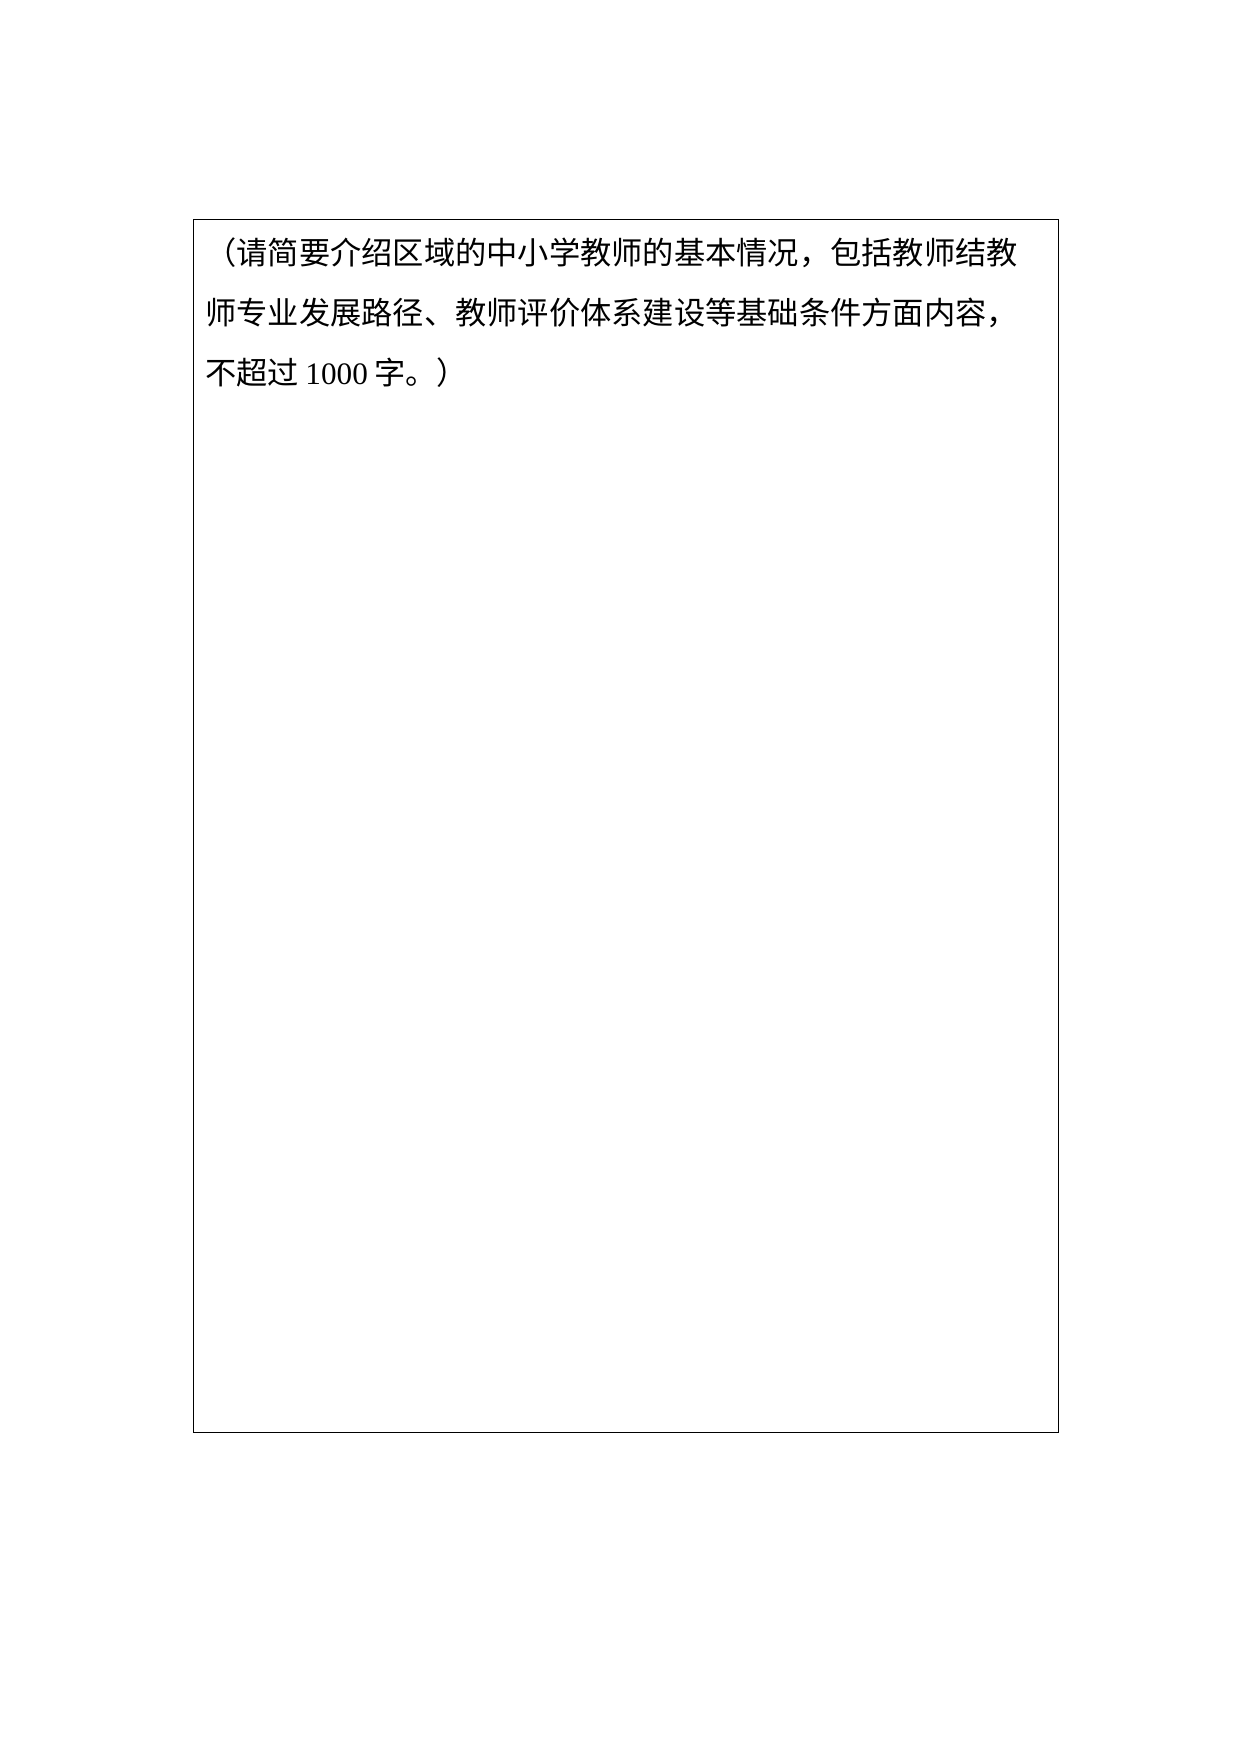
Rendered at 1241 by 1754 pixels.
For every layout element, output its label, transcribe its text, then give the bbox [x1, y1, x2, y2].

table_header （请简要介绍区域的中小学教师的基本情况，包括教师结教师专业发展路径、教师评价体系建设等基础条件方面内容，不超过1000字。） [194, 220, 1058, 1432]
